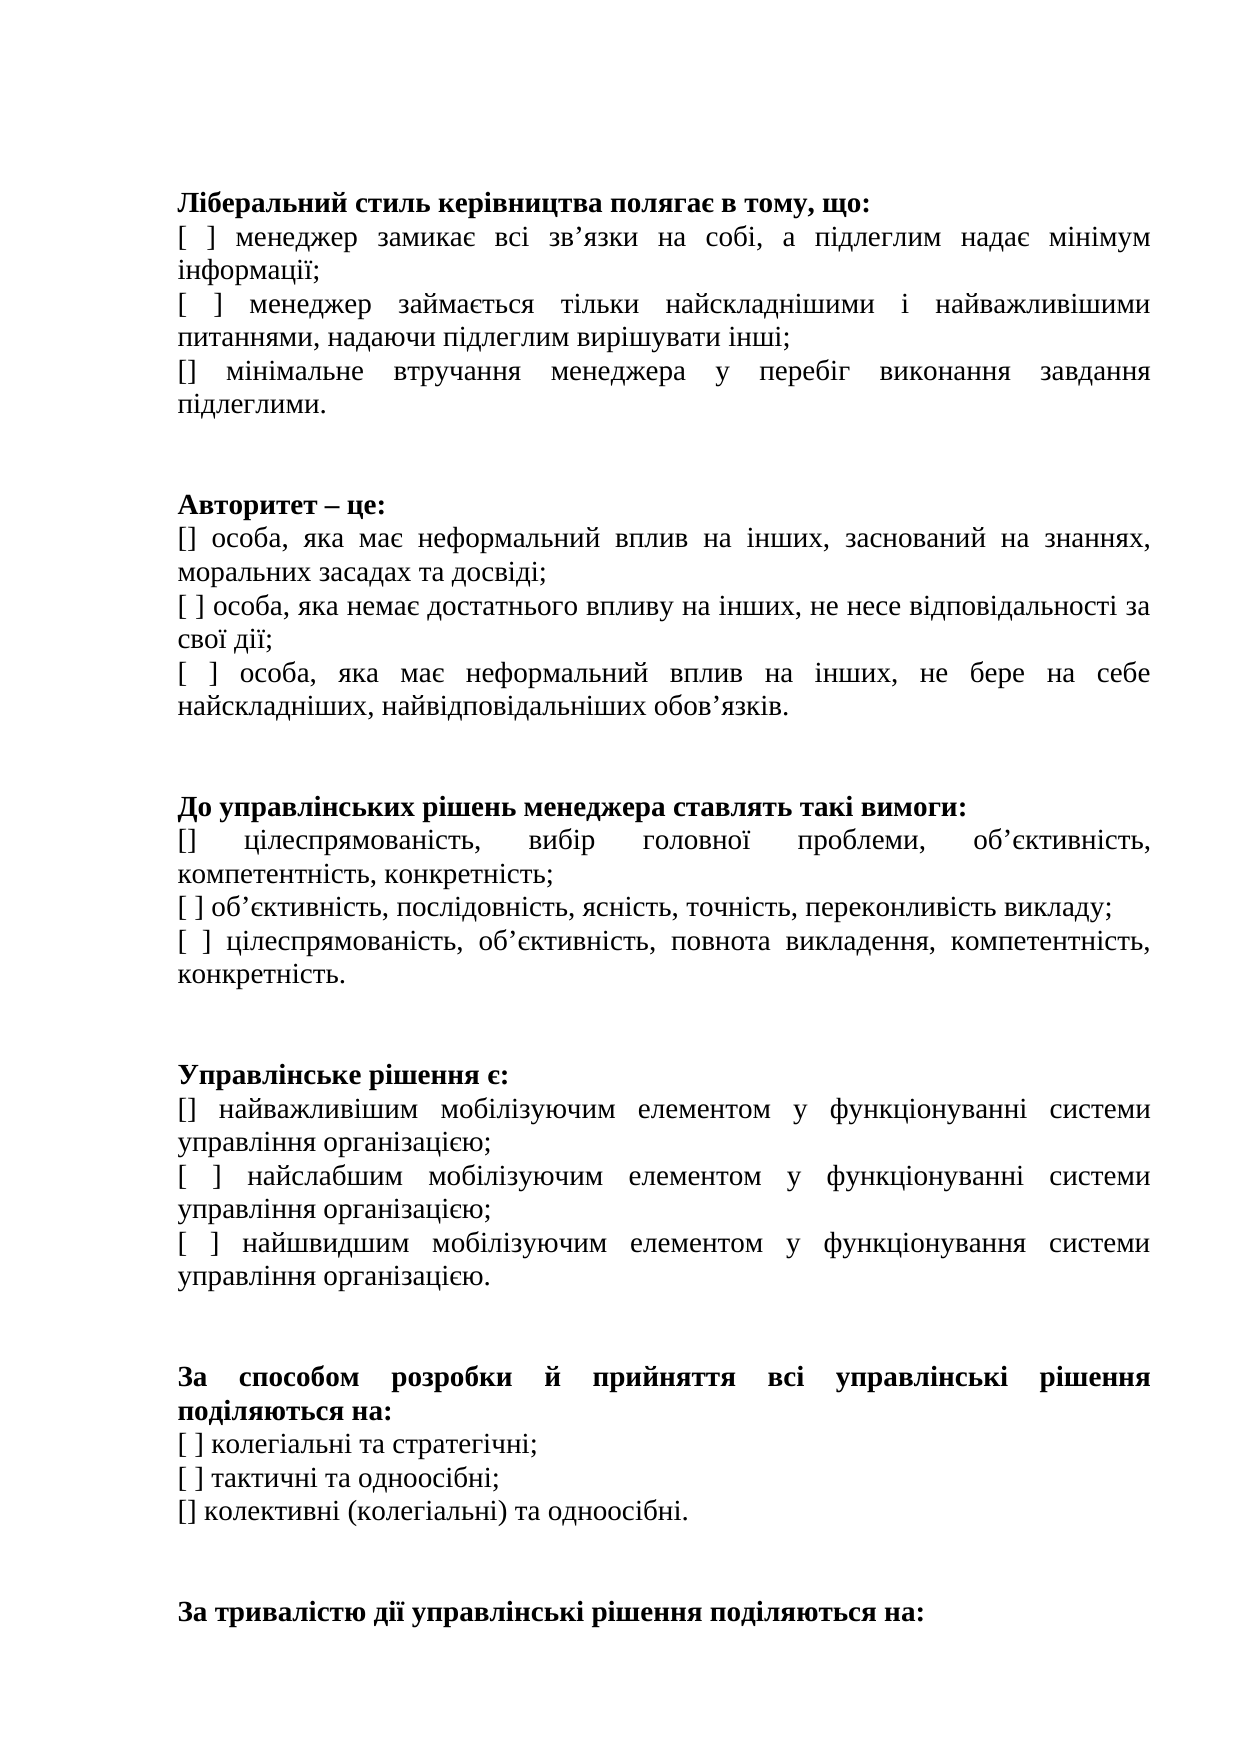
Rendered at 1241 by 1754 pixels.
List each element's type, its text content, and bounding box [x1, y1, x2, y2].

text Управлінське рішення є: [177, 1057, 1152, 1091]
text Авторитет – це: [177, 487, 1152, 521]
text [ ] колегіальні та стратегічні; [177, 1426, 1152, 1460]
text [ ] особа, яка має неформальний вплив на інших, не бере на себе найскладніших, найвідповідальніших обов’язків. [177, 655, 1152, 722]
text [] колективні (колегіальні) та одноосібні. [177, 1493, 1152, 1527]
text [ ] цілеспрямованість, об’єктивність, повнота викладення, компетентність, конкретність. [177, 923, 1152, 990]
text [ ] менеджер займається тільки найскладнішими і найважливішими питаннями, надаючи підлеглим вирішувати інші; [177, 286, 1152, 353]
text [ ] тактичні та одноосібні; [177, 1460, 1152, 1493]
text Ліберальний стиль керівництва полягає в тому, що: [177, 185, 1152, 219]
text [] особа, яка має неформальний вплив на інших, заснований на знаннях, моральних засадах та досвіді; [177, 521, 1152, 588]
text [ ] особа, яка немає достатнього впливу на інших, не несе відповідальності за свої дії; [177, 588, 1152, 655]
text До управлінських рішень менеджера ставлять такі вимоги: [177, 789, 1152, 822]
text [ ] менеджер замикає всі зв’язки на собі, а підлеглим надає мінімум інформації; [177, 219, 1152, 286]
text [ ] об’єктивність, послідовність, ясність, точність, переконливість викладу; [177, 889, 1152, 923]
text За способом розробки й прийняття всі управлінські рішення поділяються на: [177, 1359, 1152, 1426]
text [] мінімальне втручання менеджера у перебіг виконання завдання підлеглими. [177, 353, 1152, 420]
text [] найважливішим мобілізуючим елементом у функціонуванні системи управління організацією; [177, 1091, 1152, 1158]
text [ ] найшвидшим мобілізуючим елементом у функціонування системи управління організацією. [177, 1225, 1152, 1292]
text [ ] найслабшим мобілізуючим елементом у функціонуванні системи управління організацією; [177, 1158, 1152, 1225]
text [] цілеспрямованість, вибір головної проблеми, об’єктивність, компетентність, конкретність; [177, 822, 1152, 889]
text За тривалістю дії управлінські рішення поділяються на: [177, 1594, 1152, 1627]
